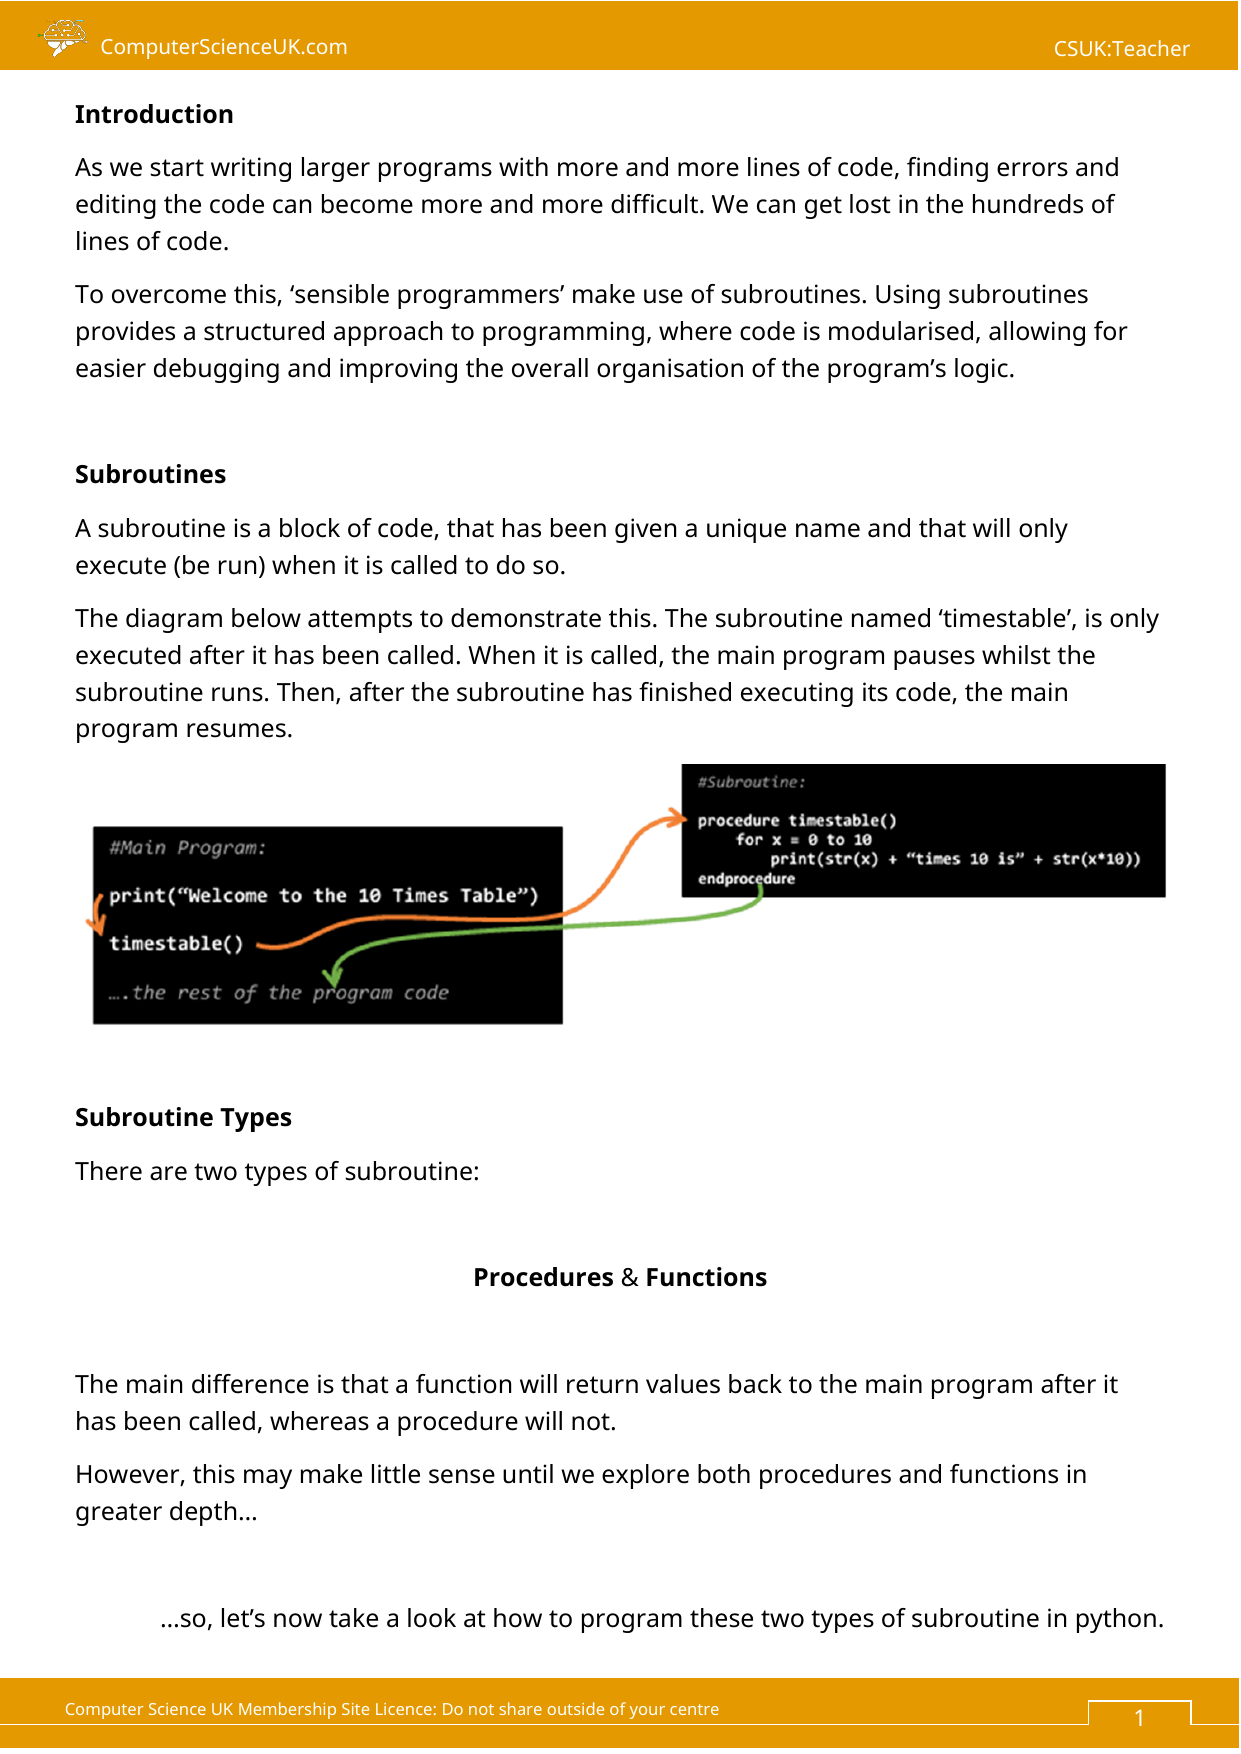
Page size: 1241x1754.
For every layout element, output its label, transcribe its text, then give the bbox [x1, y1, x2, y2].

text Introduction [75, 96, 1165, 130]
text Procedures & Functions [75, 1260, 1165, 1294]
text However, this may make little sense until we explore both procedures and functions in greater depth… [75, 1457, 1165, 1528]
text The main difference is that a function will return values back to the main program after it has been called, whereas a procedure will not. [75, 1367, 1165, 1438]
text To overcome this, ‘sensible programmers’ make use of subroutines. Using subroutines provides a structured approach to programming, where code is modularised, allowing for easier debugging and improving the overall organisation of the program’s logic. [75, 277, 1165, 384]
text As we start writing larger programs with more and more lines of code, finding errors and editing the code can become more and more difficult. We can get lost in the hundreds of lines of code. [75, 150, 1165, 257]
text Subroutine Types [75, 1100, 1165, 1134]
text There are two types of subroutine: [75, 1153, 1165, 1187]
text The diagram below attempts to demonstrate this. The subroutine named ‘timestable’, is only executed after it has been called. When it is called, the main program pauses whilst the subroutine runs. Then, after the subroutine has finished executing its code, the main program resumes. [75, 601, 1165, 745]
text …so, let’s now take a look at how to program these two types of subroutine in python. [75, 1601, 1165, 1635]
text A subroutine is a block of code, that has been given a unique name and that will only execute (be run) when it is called to do so. [75, 511, 1165, 581]
text Subroutines [75, 457, 1165, 491]
picture [37, 20, 88, 57]
picture [75, 764, 1170, 1027]
